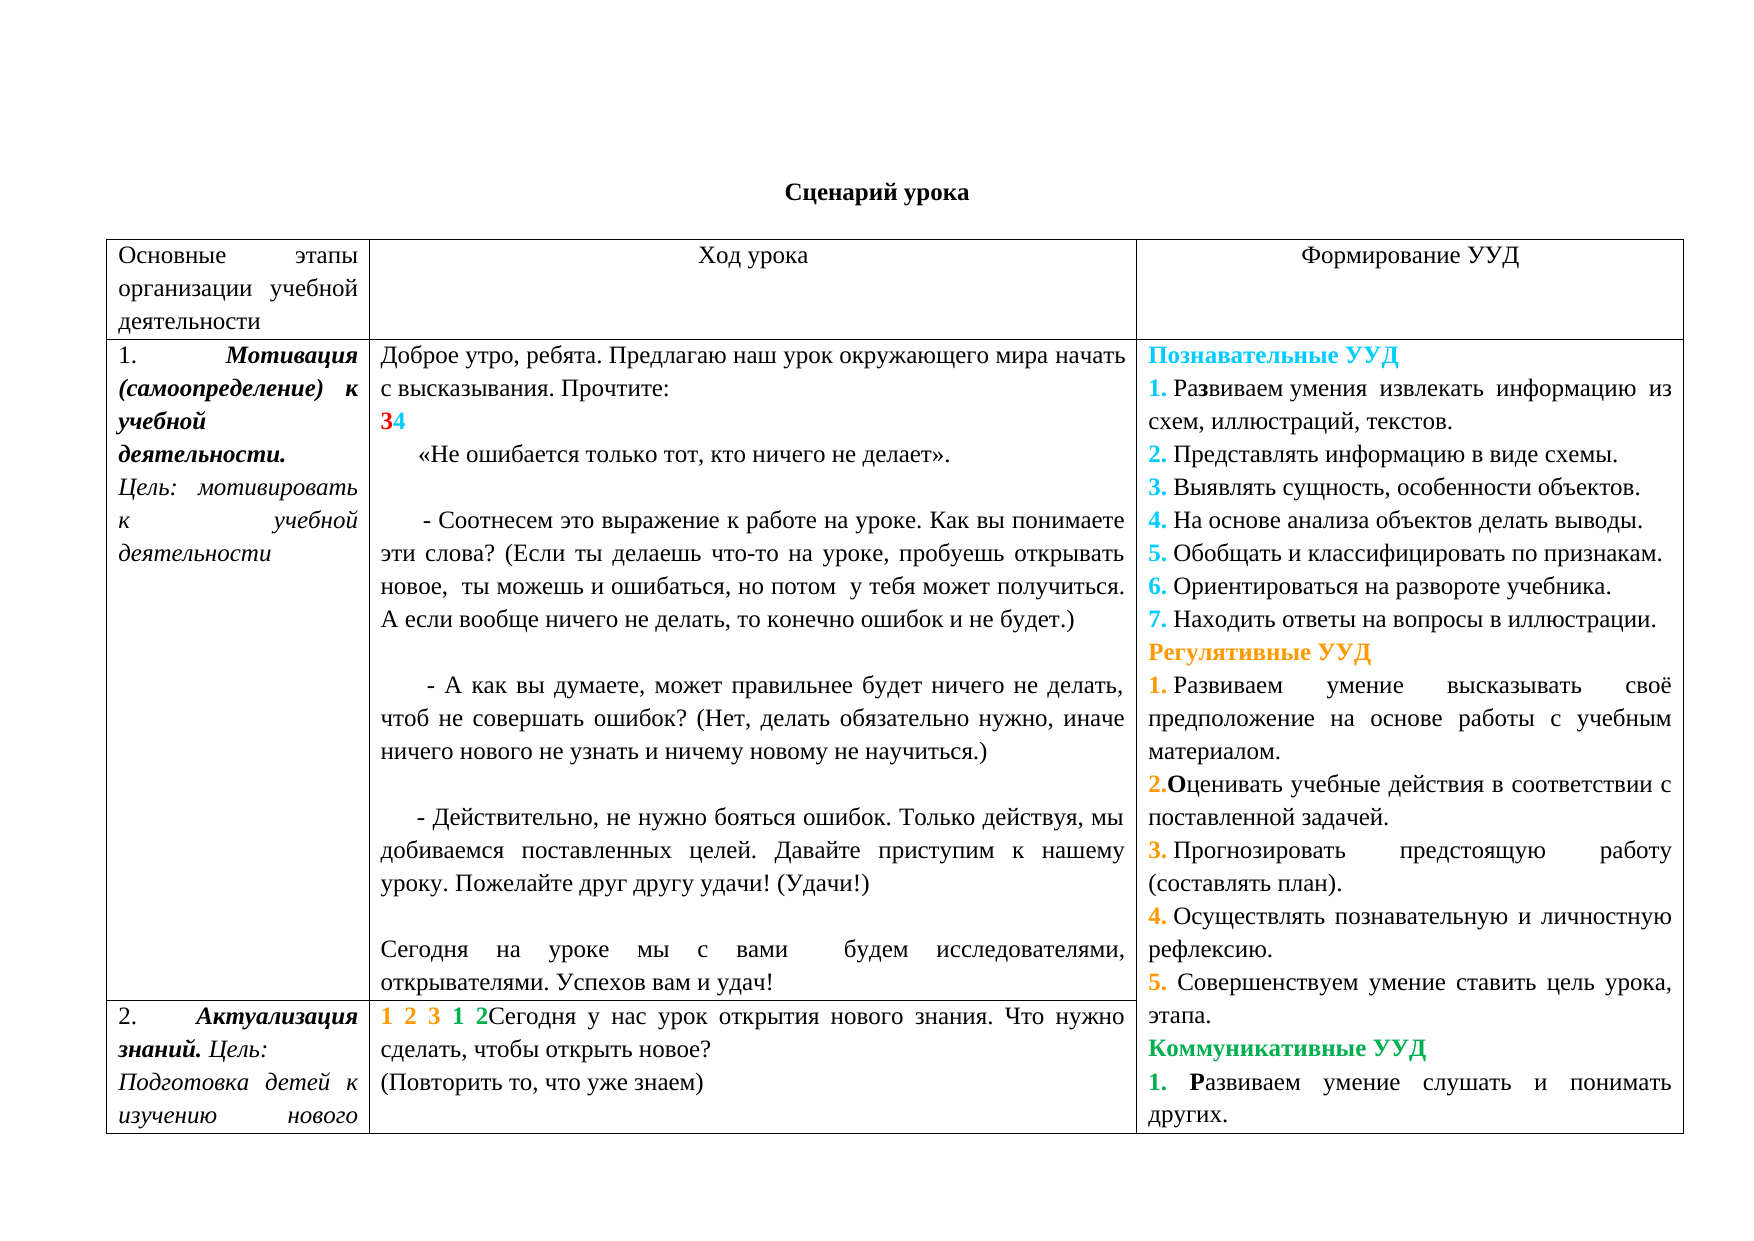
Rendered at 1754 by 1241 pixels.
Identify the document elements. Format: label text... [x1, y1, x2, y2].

table_header Ход урока [370, 240, 1136, 339]
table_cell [107, 1001, 369, 1133]
table_cell 1. Мотивация (самоопределение) к учебной деятельности. Цель: мотивировать к учебной деятельности [107, 340, 369, 1000]
table_cell Познавательные УУД 1. Развиваем умения извлекать информацию из схем, иллюстраций, текстов. 2. Представлять информацию в виде схемы. 3. Выявлять сущность, особенности объектов. 4. На основе анализа объектов делать выводы. 5. Обобщать и классифицировать по признакам. 6. Ориентироваться на развороте учебника. 7. Находить ответы на вопросы в иллюстрации. Регулятивные УУД 1. Развиваем умение высказывать своё предположение на основе работы с учебным материалом. 2.Оценивать учебные действия в соответствии с поставленной задачей. 3. Прогнозировать предстоящую работу (составлять план). 4. Осуществлять познавательную и личностную рефлексию. 5. Совершенствуем умение ставить цель урока, этапа. Коммуникативные УУД 1. Развиваем умение слушать и понимать других. 2. Строить речевое высказывание в соответствии с поставленными задачами. 3. Оформлять свои мысли в устной форме. 4. Совершенствуем умение работать в паре, группе. Личностные результаты 1. Развиваем умения выражать свои эмоции. 2. Оценивать поступки в соответствии с определённой ситуацией. 3. Формируем мотивацию к обучению и целенаправленной познавательной деятельности. [1137, 340, 1683, 1133]
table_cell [370, 1001, 1136, 1133]
text Сценарий урока [118, 177, 1636, 206]
table_header Формирование УУД [1137, 240, 1683, 339]
table_header Основные этапы организации учебной деятельности [107, 240, 369, 339]
table_cell Доброе утро, ребята. Предлагаю наш урок окружающего мира начать с высказывания. Прочтите: 34 «Не ошибается только тот, кто ничего не делает». - Соотнесем это выражение к работе на уроке. Как вы понимаете эти слова? (Если ты делаешь что-то на уроке, пробуешь открывать новое, ты можешь и ошибаться, но потом у тебя может получиться. А если вообще ничего не делать, то конечно ошибок и не будет.) - А как вы думаете, может правильнее будет ничего не делать, чтоб не совершать ошибок? (Нет, делать обязательно нужно, иначе ничего нового не узнать и ничему новому не научиться.) - Действительно, не нужно бояться ошибок. Только действуя, мы добиваемся поставленных целей. Давайте приступим к нашему уроку. Пожелайте друг другу удачи! (Удачи!) Сегодня на уроке мы с вами будем исследователями, открывателями. Успехов вам и удач! [370, 340, 1136, 1000]
